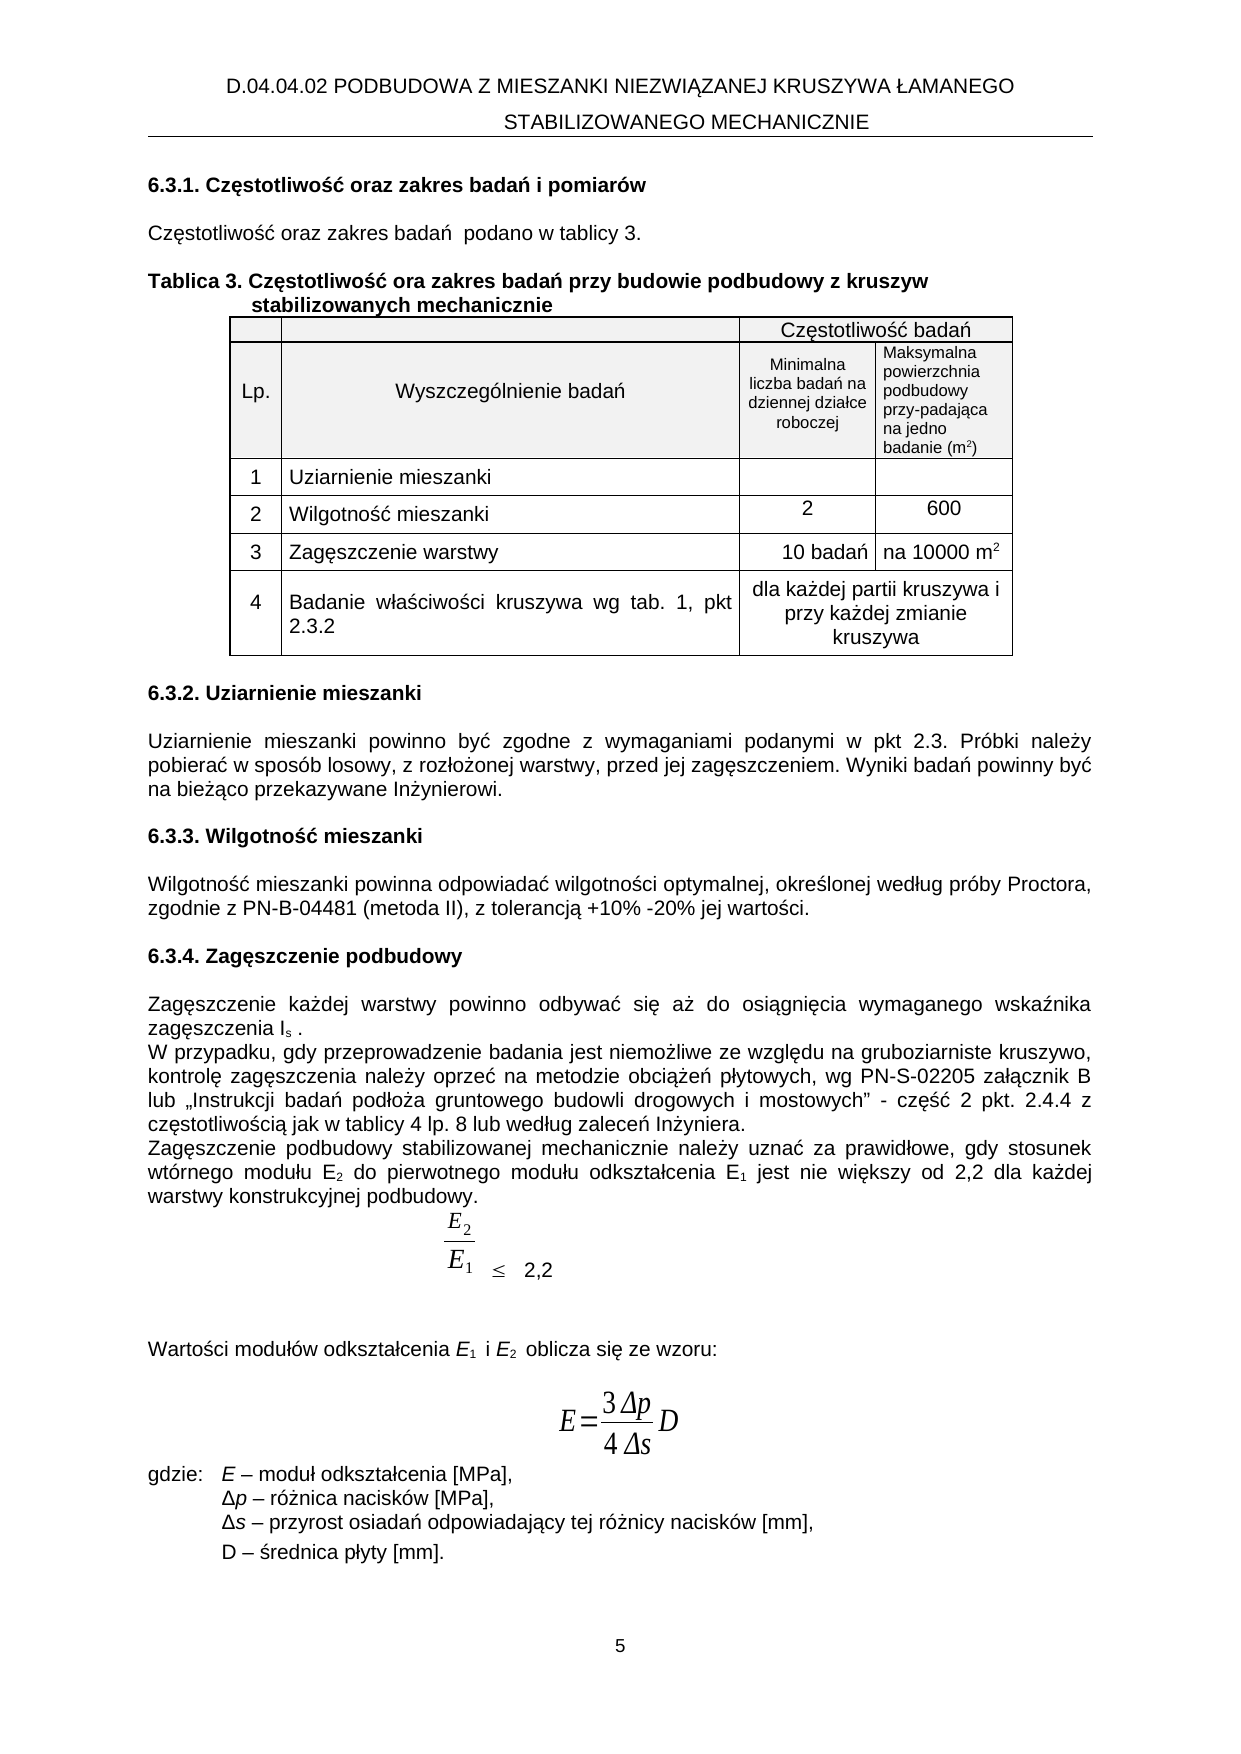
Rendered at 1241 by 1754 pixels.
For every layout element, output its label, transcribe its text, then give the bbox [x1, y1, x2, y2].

table_cell dla każdej partii kruszywa i przy każdej zmianie kruszywa [740, 571, 1012, 655]
table_cell Maksymalna powierzchnia podbudowy przy-padająca na jedno badanie (m2) [876, 343, 1012, 457]
text Wilgotność mieszanki powinna odpowiadać wilgotności optymalnej, określonej według próby Proctora, zgodnie z PN-B-04481 (metoda II), z tolerancją +10% -20% jej wartości. [148, 872, 1093, 920]
table_cell 3 [231, 534, 281, 570]
table_cell Minimalna liczba badań na dziennej działce roboczej [740, 343, 875, 457]
text Tablica 3. Częstotliwość ora zakres badań przy budowie podbudowy z kruszyw stabilizowanych mechanicznie [148, 268, 1093, 316]
table_cell 2 [231, 496, 281, 532]
text 6.3.3. Wilgotność mieszanki [148, 824, 1093, 848]
table_header Częstotliwość badań [740, 318, 1012, 341]
table_cell Wyszczególnienie badań [282, 343, 739, 457]
text Częstotliwość oraz zakres badań podano w tablicy 3. [148, 221, 1093, 244]
table_cell [876, 459, 1012, 495]
table_cell 1 [231, 459, 281, 495]
table_cell Wilgotność mieszanki [282, 496, 739, 532]
table_cell 2 [740, 496, 875, 532]
table_cell 10 badań [740, 534, 875, 570]
table_cell Badanie właściwości kruszywa wg tab. 1, pkt 2.3.2 [282, 571, 739, 655]
text W przypadku, gdy przeprowadzenie badania jest niemożliwe ze względu na gruboziarniste kruszywo, kontrolę zagęszczenia należy oprzeć na metodzie obciążeń płytowych, wg PN-S-02205 załącznik B lub „Instrukcji badań podłoża gruntowego budowli drogowych i mostowych” - część 2 pkt. 2.4.4 z częstotliwością jak w tablicy 4 lp. 8 lub według zaleceń Inżyniera. [148, 1040, 1093, 1136]
table_cell Zagęszczenie warstwy [282, 534, 739, 570]
text Δp – różnica nacisków [MPa], [148, 1486, 1093, 1509]
text Wartości modułów odkształcenia E1 i E2 oblicza się ze wzoru: [148, 1337, 1093, 1361]
table_header [231, 318, 281, 341]
table_cell na 10000 m2 [876, 534, 1012, 570]
table_cell 600 [876, 496, 1012, 532]
text Uziarnienie mieszanki powinno być zgodne z wymaganiami podanymi w pkt 2.3. Próbki należy pobierać w sposób losowy, z rozłożonej warstwy, przed jej zagęszczeniem. Wyniki badań powinny być na bieżąco przekazywane Inżynierowi. [148, 728, 1093, 800]
text 2,2 [148, 1208, 1093, 1282]
text 6.3.1. Częstotliwość oraz zakres badań i pomiarów [148, 173, 1093, 197]
text Zagęszczenie każdej warstwy powinno odbywać się aż do osiągnięcia wymaganego wskaźnika zagęszczenia Is . [148, 992, 1093, 1040]
text 6.3.2. Uziarnienie mieszanki [148, 681, 1093, 704]
table_header [282, 318, 739, 341]
text gdzie: E – moduł odkształcenia [MPa], [148, 1462, 1093, 1486]
table_cell Lp. [231, 343, 281, 457]
text 6.3.4. Zagęszczenie podbudowy [148, 944, 1093, 968]
table_cell Uziarnienie mieszanki [282, 459, 739, 495]
text Δs – przyrost osiadań odpowiadający tej różnicy nacisków [mm], [148, 1509, 1093, 1533]
table_cell [740, 459, 875, 495]
table_cell 4 [231, 571, 281, 655]
text D – średnica płyty [mm]. [148, 1540, 1093, 1564]
text Zagęszczenie podbudowy stabilizowanej mechanicznie należy uznać za prawidłowe, gdy stosunek wtórnego modułu E2 do pierwotnego modułu odkształcenia E1 jest nie większy od 2,2 dla każdej warstwy konstrukcyjnej podbudowy. [148, 1136, 1093, 1208]
